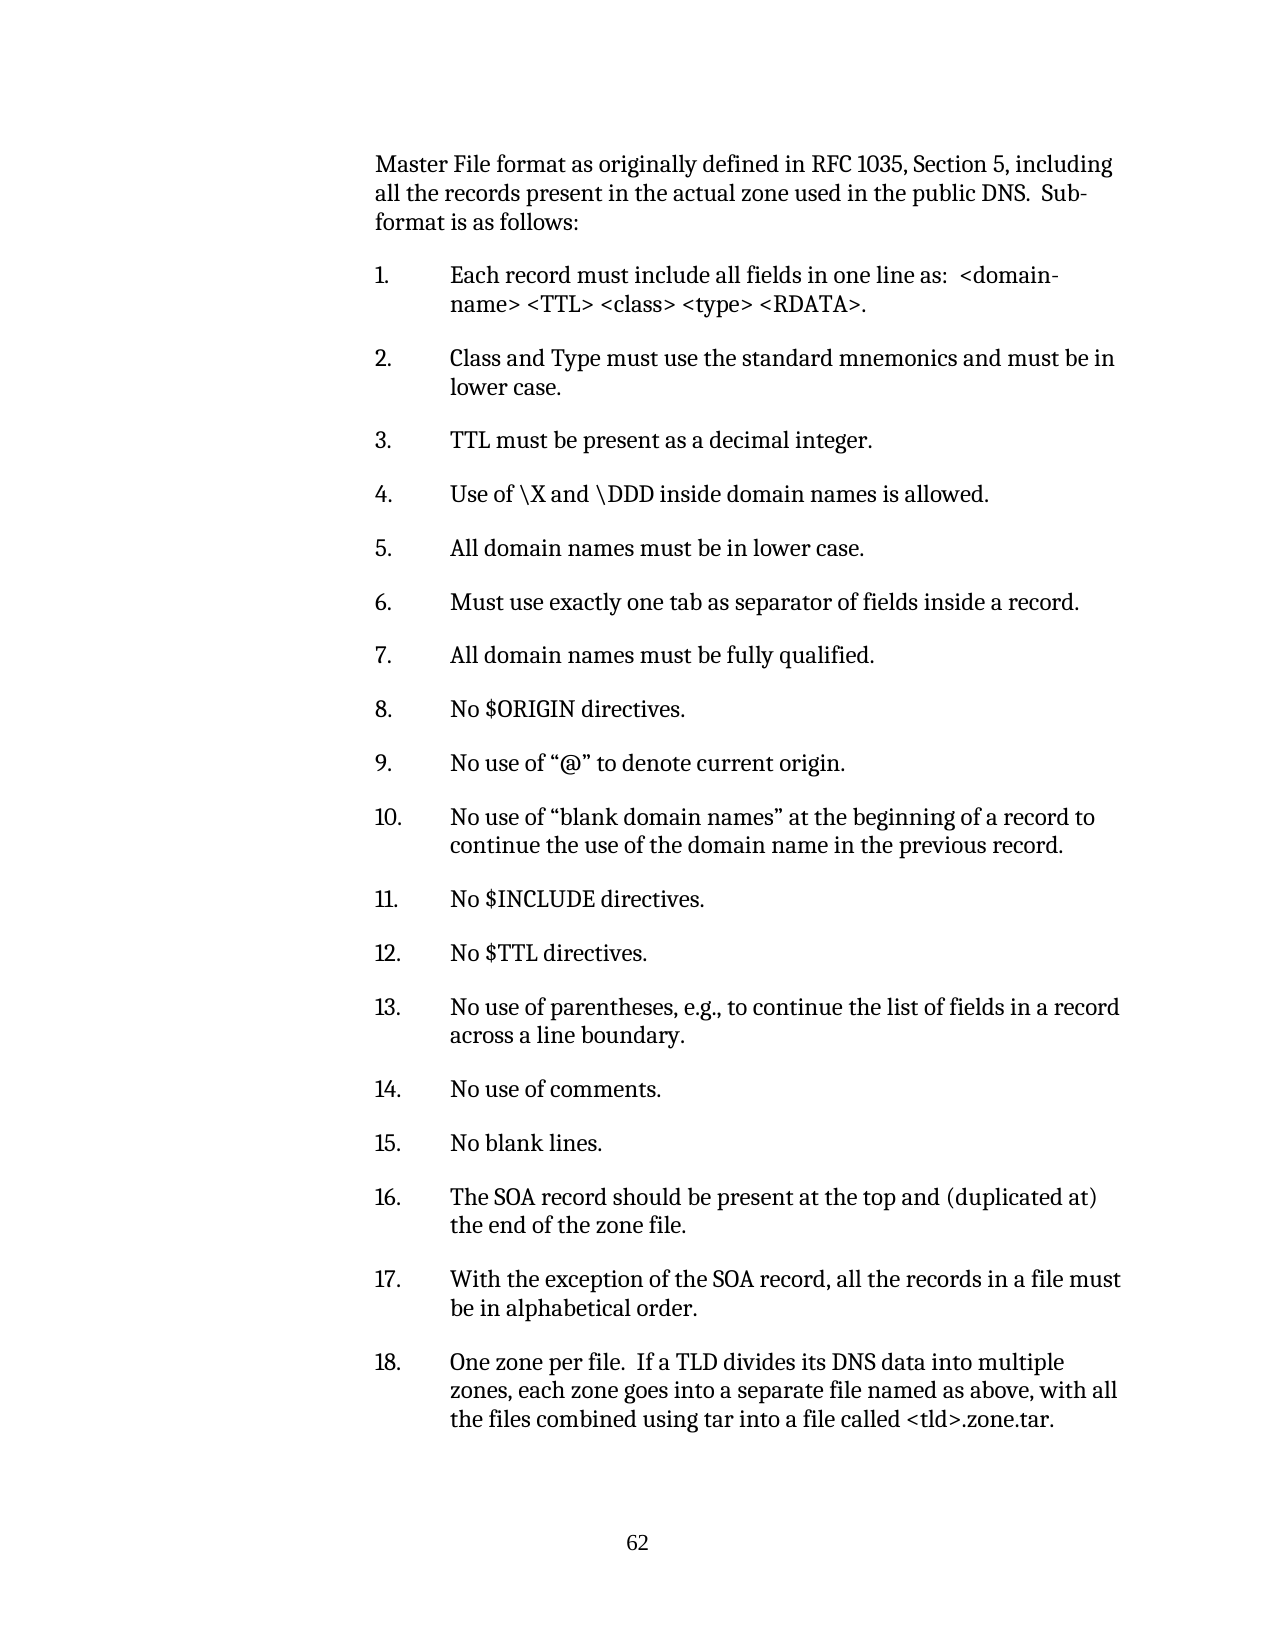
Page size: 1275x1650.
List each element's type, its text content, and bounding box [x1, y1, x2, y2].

list No use of “blank domain names” at the beginning of a record to continue the use of the domain name in the previous record. [375, 802, 1125, 860]
list No use of “@” to denote current origin. [375, 749, 1125, 777]
list All domain names must be in lower case. [375, 534, 1125, 562]
list No use of parentheses, e.g., to continue the list of fields in a record across a line boundary. [375, 992, 1125, 1050]
list No $TTL directives. [375, 939, 1125, 967]
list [300, 150, 1125, 236]
list One zone per file. If a TLD divides its DNS data into multiple zones, each zone goes into a separate file named as above, with all the files combined using tar into a file called <tld>.zone.tar. [375, 1347, 1125, 1434]
list With the exception of the SOA record, all the records in a file must be in alphabetical order. [375, 1265, 1125, 1322]
list Must use exactly one tab as separator of fields inside a record. [375, 587, 1125, 616]
list Each record must include all fields in one line as: <domain-name> <TTL> <class> <type> <RDATA>. [375, 261, 1125, 319]
list Use of \X and \DDD inside domain names is allowed. [375, 480, 1125, 509]
list Class and Type must use the standard mnemonics and must be in lower case. [375, 344, 1125, 401]
list No use of comments. [375, 1075, 1125, 1104]
list No blank lines. [375, 1129, 1125, 1157]
list No $ORIGIN directives. [375, 695, 1125, 724]
list All domain names must be fully qualified. [375, 641, 1125, 670]
list TTL must be present as a decimal integer. [375, 426, 1125, 455]
list No $INCLUDE directives. [375, 885, 1125, 914]
list The SOA record should be present at the top and (duplicated at) the end of the zone file. [375, 1182, 1125, 1240]
